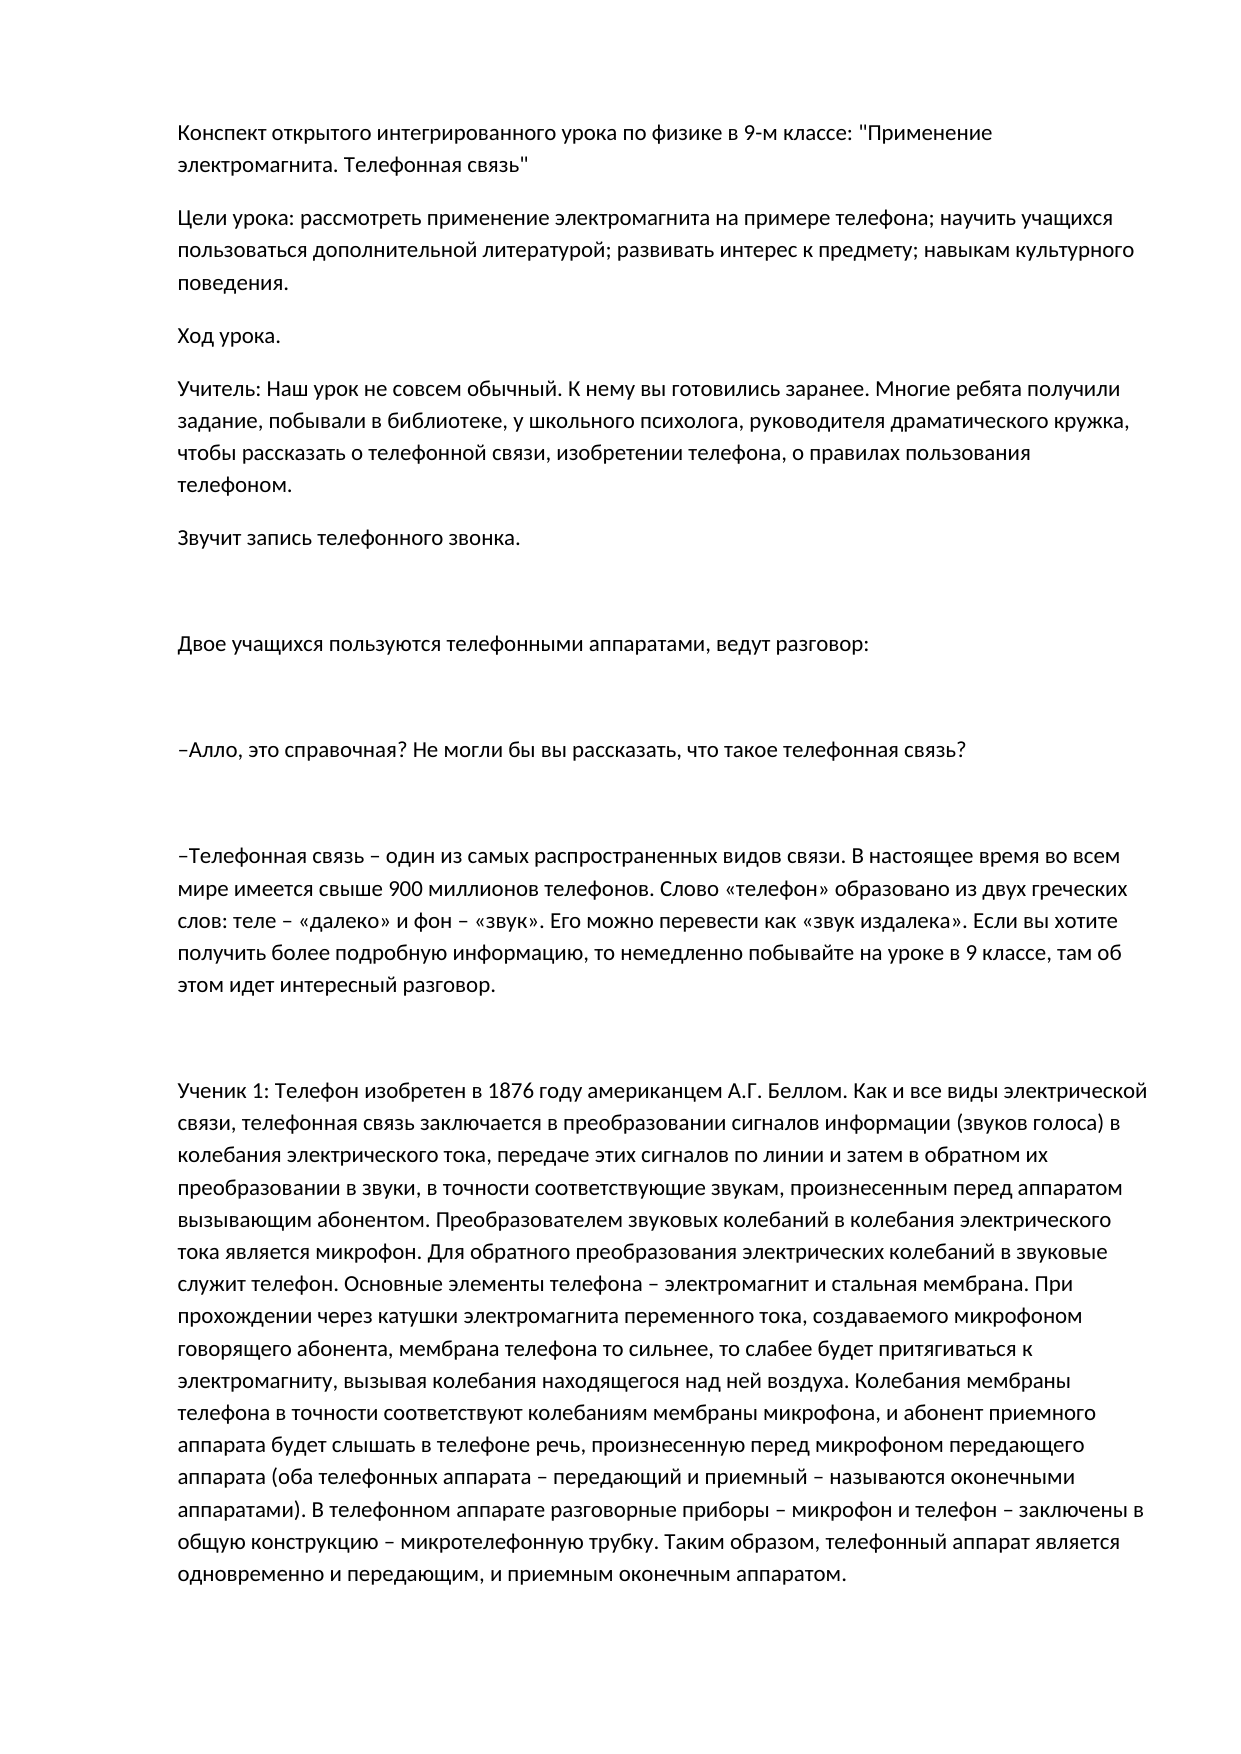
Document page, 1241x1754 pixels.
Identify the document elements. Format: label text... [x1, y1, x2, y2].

text –Телефонная связь – один из самых распространенных видов связи. В настоящее время во всем мире имеется свыше 900 миллионов телефонов. Слово «телефон» образовано из двух греческих слов: теле – «далеко» и фон – «звук». Его можно перевести как «звук издалека». Если вы хотите получить более подробную информацию, то немедленно побывайте на уроке в 9 классе, там об этом идет интересный разговор. [177, 841, 1152, 998]
text Ход урока. [177, 321, 1152, 349]
text Конспект открытого интегрированного урока по физике в 9-м классе: "Применение электромагнита. Телефонная связь" [177, 118, 1152, 178]
text –Алло, это справочная? Не могли бы вы рассказать, что такое телефонная связь? [177, 735, 1152, 763]
text Учитель: Наш урок не совсем обычный. К нему вы готовились заранее. Многие ребята получили задание, побывали в библиотеке, у школьного психолога, руководителя драматического кружка, чтобы рассказать о телефонной связи, изобретении телефона, о правилах пользования телефоном. [177, 374, 1152, 498]
text Цели урока: рассмотреть применение электромагнита на примере телефона; научить учащихся пользоваться дополнительной литературой; развивать интерес к предмету; навыкам культурного поведения. [177, 203, 1152, 296]
text Двое учащихся пользуются телефонными аппаратами, ведут разговор: [177, 629, 1152, 657]
text Ученик 1: Телефон изобретен в 1876 году американцем А.Г. Беллом. Как и все виды электрической связи, телефонная связь заключается в преобразовании сигналов информации (звуков голоса) в колебания электрического тока, передаче этих сигналов по линии и затем в обратном их преобразовании в звуки, в точности соответствующие звукам, произнесенным перед аппаратом вызывающим абонентом. Преобразователем звуковых колебаний в колебания электрического тока является микрофон. Для обратного преобразования электрических колебаний в звуковые служит телефон. Основные элементы телефона – электромагнит и стальная мембрана. При прохождении через катушки электромагнита переменного тока, создаваемого микрофоном говорящего абонента, мембрана телефона то сильнее, то слабее будет притягиваться к электромагниту, вызывая колебания находящегося над ней воздуха. Колебания мембраны телефона в точности соответствуют колебаниям мембраны микрофона, и абонент приемного аппарата будет слышать в телефоне речь, произнесенную перед микрофоном передающего аппарата (оба телефонных аппарата – передающий и приемный – называются оконечными аппаратами). В телефонном аппарате разговорные приборы – микрофон и телефон – заключены в общую конструкцию – микротелефонную трубку. Таким образом, телефонный аппарат является одновременно и передающим, и приемным оконечным аппаратом. [177, 1076, 1152, 1587]
text Звучит запись телефонного звонка. [177, 523, 1152, 551]
